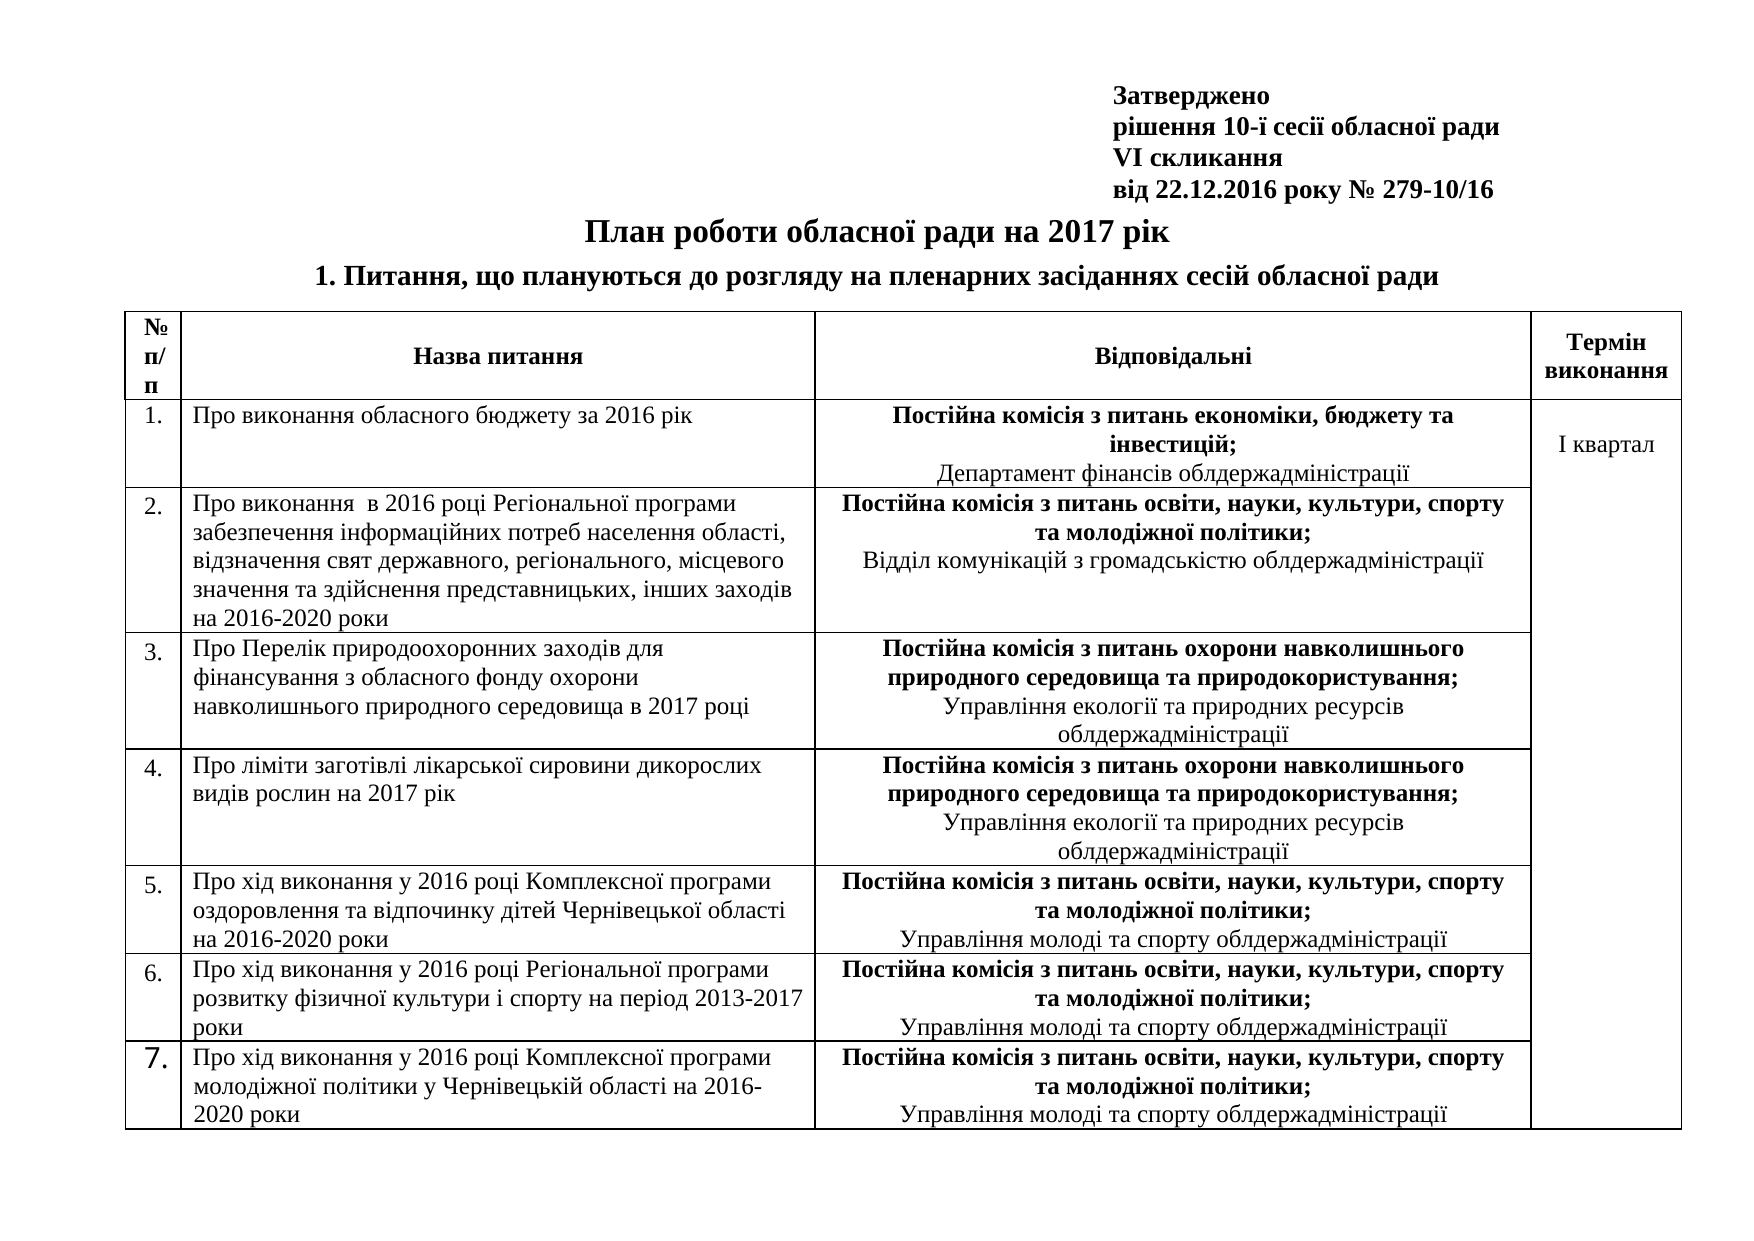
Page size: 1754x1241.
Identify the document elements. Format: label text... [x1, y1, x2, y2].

title Затверджено [1113, 79, 1648, 110]
table_cell Постійна комісія з питань охорони навколишнього природного середовища та природокористування; Управління екології та природних ресурсів облдержадміністрації [816, 750, 1530, 865]
table_header № п/п [126, 312, 180, 398]
table_cell І квартал [1532, 400, 1681, 1128]
table_cell Про Перелік природоохоронних заходів для фінансування з обласного фонду охорони навколишнього природного середовища в 2017 році [182, 633, 814, 748]
title рішення 10-ї сесії обласної ради VІ скликання [1113, 110, 1648, 173]
table_cell [126, 633, 180, 748]
table_cell [126, 488, 180, 632]
table_cell Про хід виконання у 2016 році Комплексної програми молодіжної політики у Чернівецькій області на 2016-2020 роки [182, 1042, 814, 1128]
table_cell Про ліміти заготівлі лікарської сировини дикорослих видів рослин на 2017 рік [182, 750, 814, 865]
table_cell Про виконання в 2016 році Регіональної програми забезпечення інформаційних потреб населення області, відзначення свят державного, регіонального, місцевого значення та здійснення представницьких, інших заходів на 2016-2020 роки [182, 488, 814, 632]
table_cell [126, 1042, 180, 1128]
table_cell Про хід виконання у 2016 році Регіональної програми розвитку фізичної культури і спорту на період 2013-2017 роки [182, 954, 814, 1040]
table_cell [126, 400, 180, 486]
table_header Відповідальні [816, 312, 1530, 398]
table_cell Про хід виконання у 2016 році Комплексної програми оздоровлення та відпочинку дітей Чернівецької області на 2016-2020 роки [182, 866, 814, 953]
table_cell [126, 750, 180, 865]
table_header Термін виконання [1532, 312, 1681, 398]
table_cell [126, 866, 180, 953]
table_header Назва питання [182, 312, 814, 398]
table_cell Постійна комісія з питань освіти, науки, культури, спорту та молодіжної політики; Управління молоді та спорту облдержадміністрації [816, 954, 1530, 1040]
title від 22.12.2016 року № 279-10/16 [1113, 173, 1648, 204]
table_cell Постійна комісія з питань економіки, бюджету та інвестицій; Департамент фінансів облдержадміністрації [816, 400, 1530, 486]
table_cell Постійна комісія з питань освіти, науки, культури, спорту та молодіжної політики; Управління молоді та спорту облдержадміністрації [816, 866, 1530, 953]
title 1. Питання, що плануються до розгляду на пленарних засіданнях сесій обласної ради [106, 258, 1648, 292]
table_cell Про виконання обласного бюджету за 2016 рік [182, 400, 814, 486]
table_cell Постійна комісія з питань освіти, науки, культури, спорту та молодіжної політики; Відділ комунікацій з громадськістю облдержадміністрації [816, 488, 1530, 632]
table_cell Постійна комісія з питань охорони навколишнього природного середовища та природокористування; Управління екології та природних ресурсів облдержадміністрації [816, 633, 1530, 748]
table_cell Постійна комісія з питань освіти, науки, культури, спорту та молодіжної політики; Управління молоді та спорту облдержадміністрації [816, 1042, 1530, 1128]
title План роботи обласної ради на 2017 рік [106, 211, 1648, 249]
table_cell [126, 954, 180, 1040]
